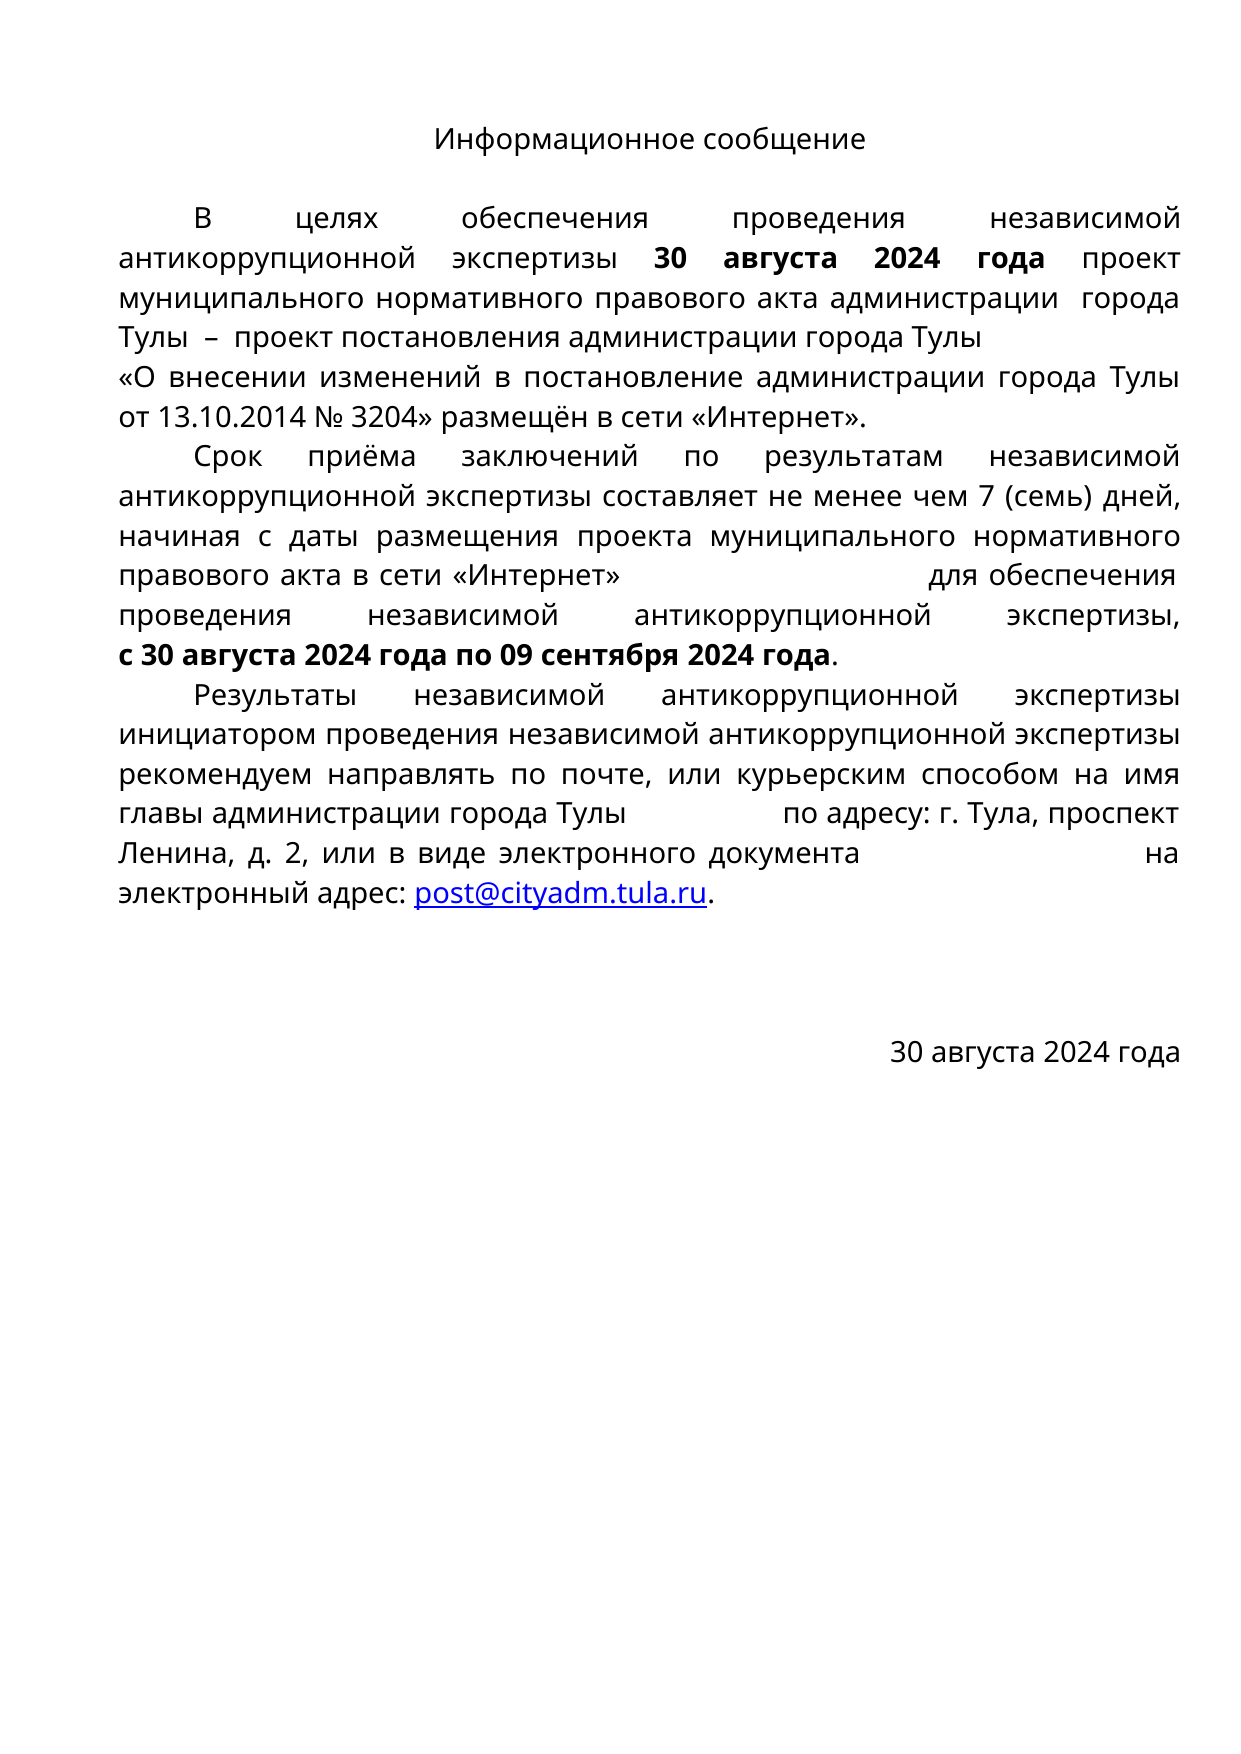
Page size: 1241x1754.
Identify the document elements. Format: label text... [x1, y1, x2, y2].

text Срок приёма заключений по результатам независимой антикоррупционной экспертизы составляет не менее чем 7 (семь) дней, начиная с даты размещения проекта муниципального нормативного правового акта в сети «Интернет» для обеспечения проведения независимой антикоррупционной экспертизы, с 30 августа 2024 года по 09 сентября 2024 года. [118, 436, 1181, 674]
text 30 августа 2024 года [118, 1031, 1181, 1071]
text Информационное сообщение [118, 118, 1181, 158]
text Результаты независимой антикоррупционной экспертизы инициатором проведения независимой антикоррупционной экспертизы рекомендуем направлять по почте, или курьерским способом на имя главы администрации города Тулы по адресу: г. Тула, проспект Ленина, д. 2, или в виде электронного документа на электронный адрес: post@cityadm.tula.ru. [118, 674, 1181, 912]
text В целях обеспечения проведения независимой антикоррупционной экспертизы 30 августа 2024 года проект муниципального нормативного правового акта администрации города Тулы – проект постановления администрации города Тулы «О внесении изменений в постановление администрации города Тулы от 13.10.2014 № 3204» размещён в сети «Интернет». [118, 197, 1181, 436]
